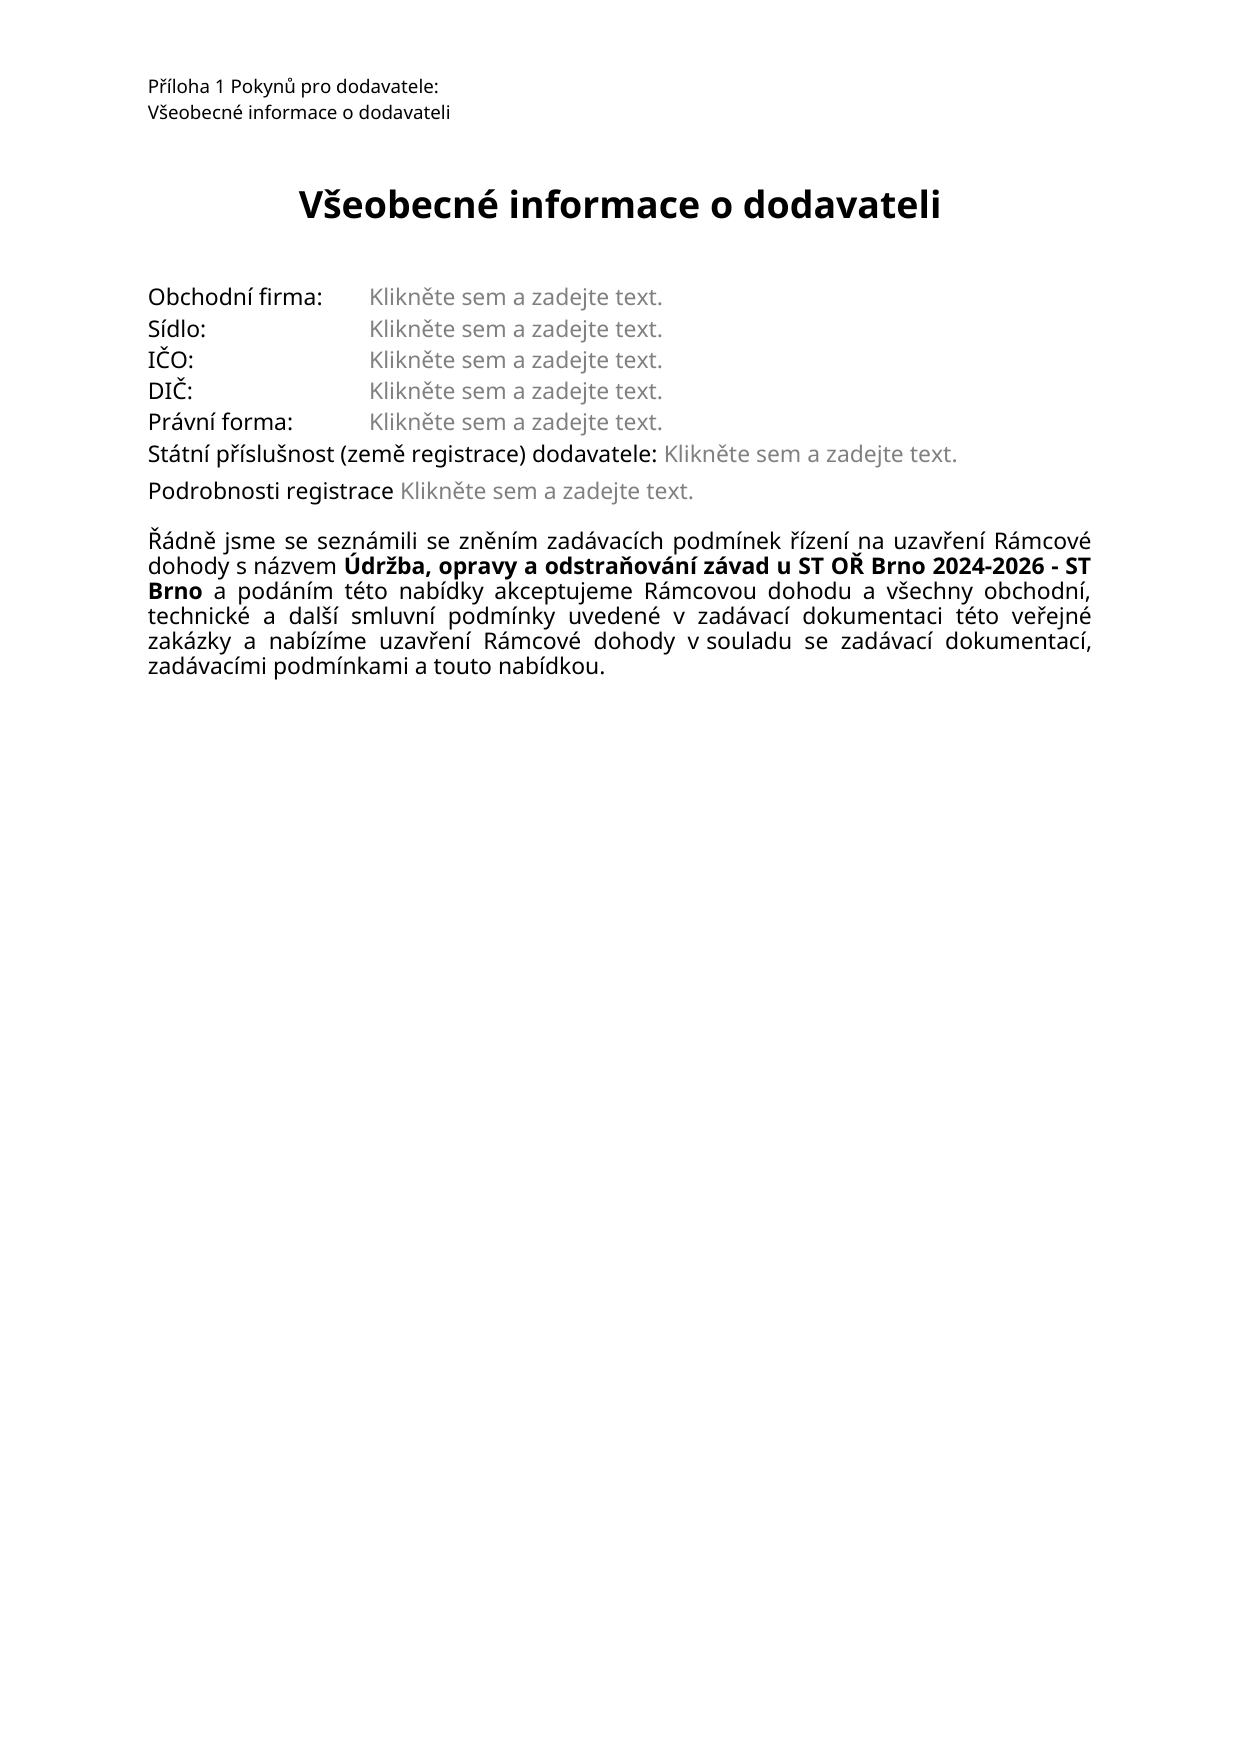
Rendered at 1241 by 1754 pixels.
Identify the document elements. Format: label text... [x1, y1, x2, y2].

title Všeobecné informace o dodavateli [148, 178, 1093, 229]
text Státní příslušnost (země registrace) dodavatele: [148, 442, 1093, 467]
text IČO: [148, 348, 1093, 373]
text Podrobnosti registrace [148, 479, 1093, 504]
text Právní forma: [148, 411, 1093, 436]
text Sídlo: [148, 317, 1093, 342]
text DIČ: [148, 379, 1093, 404]
text Obchodní firma: [148, 286, 1093, 311]
text Řádně jsme se seznámili se zněním zadávacích podmínek řízení na uzavření Rámcové dohody s názvem Údržba, opravy a odstraňování závad u ST OŘ Brno 2024-2026 - ST Brno a podáním této nabídky akceptujeme Rámcovou dohodu a všechny obchodní, technické a další smluvní podmínky uvedené v zadávací dokumentaci této veřejné zakázky a nabízíme uzavření Rámcové dohody v souladu se zadávací dokumentací, zadávacími podmínkami a touto nabídkou. [148, 529, 1093, 679]
